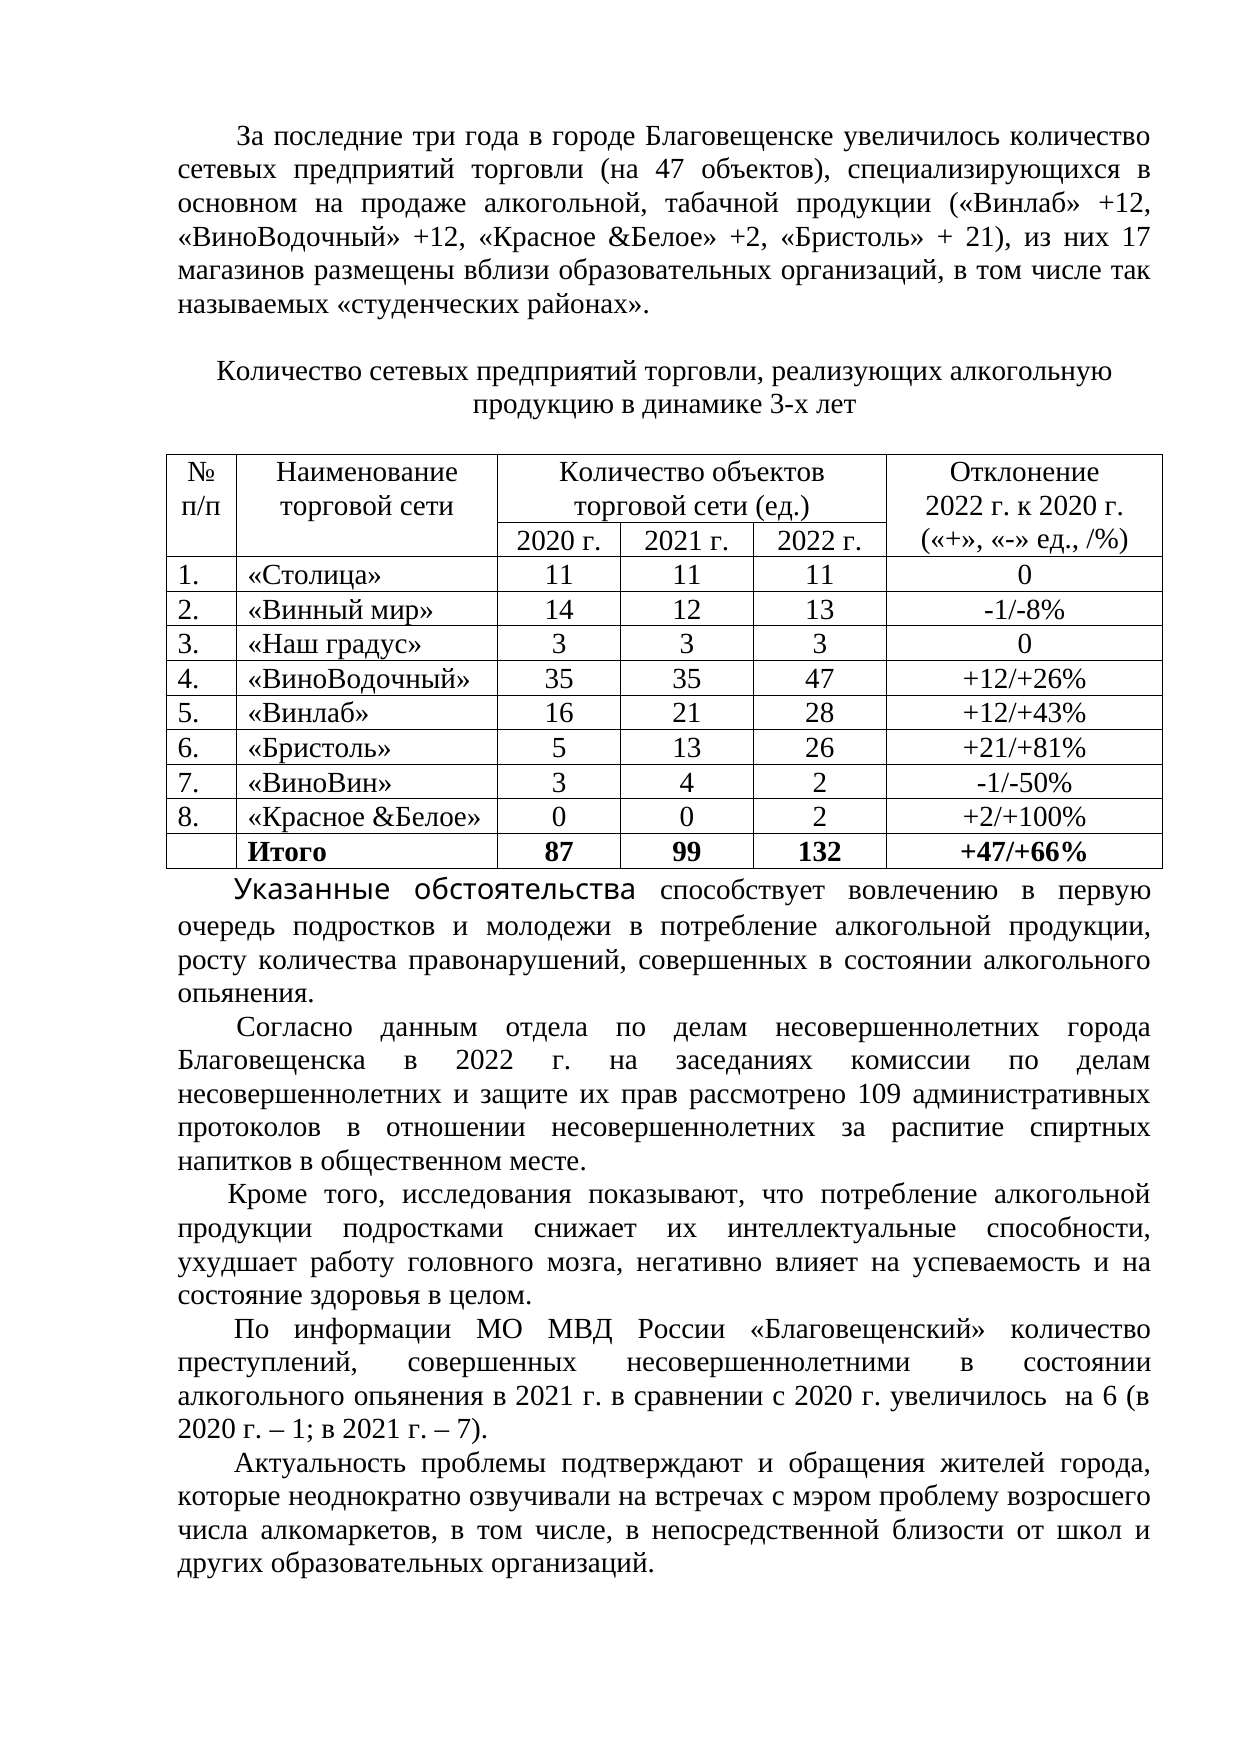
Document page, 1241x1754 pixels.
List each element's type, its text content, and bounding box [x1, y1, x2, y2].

table_cell «ВиноВодочный» [237, 661, 497, 694]
text Актуальность проблемы подтверждают и обращения жителей города, которые неоднократно озвучивали на встречах с мэром проблему возросшего числа алкомаркетов, в том числе, в непосредственной близости от школ и других образовательных организаций. [177, 1445, 1152, 1579]
table_cell 5. [167, 696, 236, 729]
table_cell 28 [754, 696, 886, 729]
table_cell «ВиноВин» [237, 765, 497, 798]
table_header № п/п [167, 455, 236, 556]
table_cell 6. [167, 730, 236, 764]
table_cell Итого [237, 834, 497, 867]
text Указанные обстоятельства способствует вовлечению в первую очередь подростков и молодежи в потребление алкогольной продукции, росту количества правонарушений, совершенных в состоянии алкогольного опьянения. [177, 869, 1152, 1009]
table_cell 0 [498, 799, 620, 833]
table_cell +12/+26% [887, 661, 1162, 694]
table_cell [167, 834, 236, 867]
table_cell «Винный мир» [237, 592, 497, 625]
table_cell 35 [498, 661, 620, 694]
table_cell 13 [621, 730, 753, 764]
table_cell 3. [167, 626, 236, 660]
table_header Отклонение 2022 г. к 2020 г. («+», «-» ед., /%) [887, 455, 1162, 556]
table_cell 21 [621, 696, 753, 729]
table_cell 8. [167, 799, 236, 833]
table_cell «Наш градус» [237, 626, 497, 660]
table_cell 99 [621, 834, 753, 867]
table_cell 7. [167, 765, 236, 798]
table_header Наименование торговой сети [237, 455, 497, 556]
text Количество сетевых предприятий торговли, реализующих алкогольную продукцию в динамике 3-х лет [177, 353, 1152, 420]
table_cell 12 [621, 592, 753, 625]
table_cell «Бристоль» [237, 730, 497, 764]
table_cell 4. [167, 661, 236, 694]
table_cell 132 [754, 834, 886, 867]
text По информации МО МВД России «Благовещенский» количество преступлений, совершенных несовершеннолетними в состоянии алкогольного опьянения в 2021 г. в сравнении с 2020 г. увеличилось на 6 (в 2020 г. – 1; в 2021 г. – 7). [177, 1311, 1152, 1445]
table_cell +12/+43% [887, 696, 1162, 729]
table_cell «Столица» [237, 557, 497, 591]
table_cell 11 [498, 557, 620, 591]
table_cell 0 [887, 626, 1162, 660]
table_cell 35 [621, 661, 753, 694]
table_cell 2. [167, 592, 236, 625]
table_cell +21/+81% [887, 730, 1162, 764]
table_cell «Красное &Белое» [237, 799, 497, 833]
table_cell 2020 г. [498, 523, 620, 556]
table_cell 2 [754, 765, 886, 798]
table_cell +2/+100% [887, 799, 1162, 833]
table_cell 11 [754, 557, 886, 591]
table_cell 2021 г. [621, 523, 753, 556]
text Согласно данным отдела по делам несовершеннолетних города Благовещенска в 2022 г. на заседаниях комиссии по делам несовершеннолетних и защите их прав рассмотрено 109 административных протоколов в отношении несовершеннолетних за распитие спиртных напитков в общественном месте. [177, 1009, 1152, 1177]
table_cell 0 [621, 799, 753, 833]
table_cell 1. [167, 557, 236, 591]
table_cell 5 [498, 730, 620, 764]
table_cell 2 [754, 799, 886, 833]
table_cell +47/+66% [887, 834, 1162, 867]
table_cell 3 [754, 626, 886, 660]
table_cell -1/-8% [887, 592, 1162, 625]
table_cell 3 [498, 626, 620, 660]
table_cell 0 [887, 557, 1162, 591]
table_cell 47 [754, 661, 886, 694]
table_cell 87 [498, 834, 620, 867]
table_cell 2022 г. [754, 523, 886, 556]
table_cell 11 [621, 557, 753, 591]
table_cell 3 [498, 765, 620, 798]
table_cell 13 [754, 592, 886, 625]
table_cell «Винлаб» [237, 696, 497, 729]
table_cell 3 [621, 626, 753, 660]
table_cell 26 [754, 730, 886, 764]
table_header Количество объектов торговой сети (ед.) [498, 455, 886, 522]
text Кроме того, исследования показывают, что потребление алкогольной продукции подростками снижает их интеллектуальные способности, ухудшает работу головного мозга, негативно влияет на успеваемость и на состояние здоровья в целом. [177, 1177, 1152, 1311]
text За последние три года в городе Благовещенске увеличилось количество сетевых предприятий торговли (на 47 объектов), специализирующихся в основном на продаже алкогольной, табачной продукции («Винлаб» +12, «ВиноВодочный» +12, «Красное &Белое» +2, «Бристоль» + 21), из них 17 магазинов размещены вблизи образовательных организаций, в том числе так называемых «студенческих районах». [177, 118, 1152, 319]
table_cell 4 [621, 765, 753, 798]
table_cell 14 [498, 592, 620, 625]
table_cell -1/-50% [887, 765, 1162, 798]
table_cell 16 [498, 696, 620, 729]
